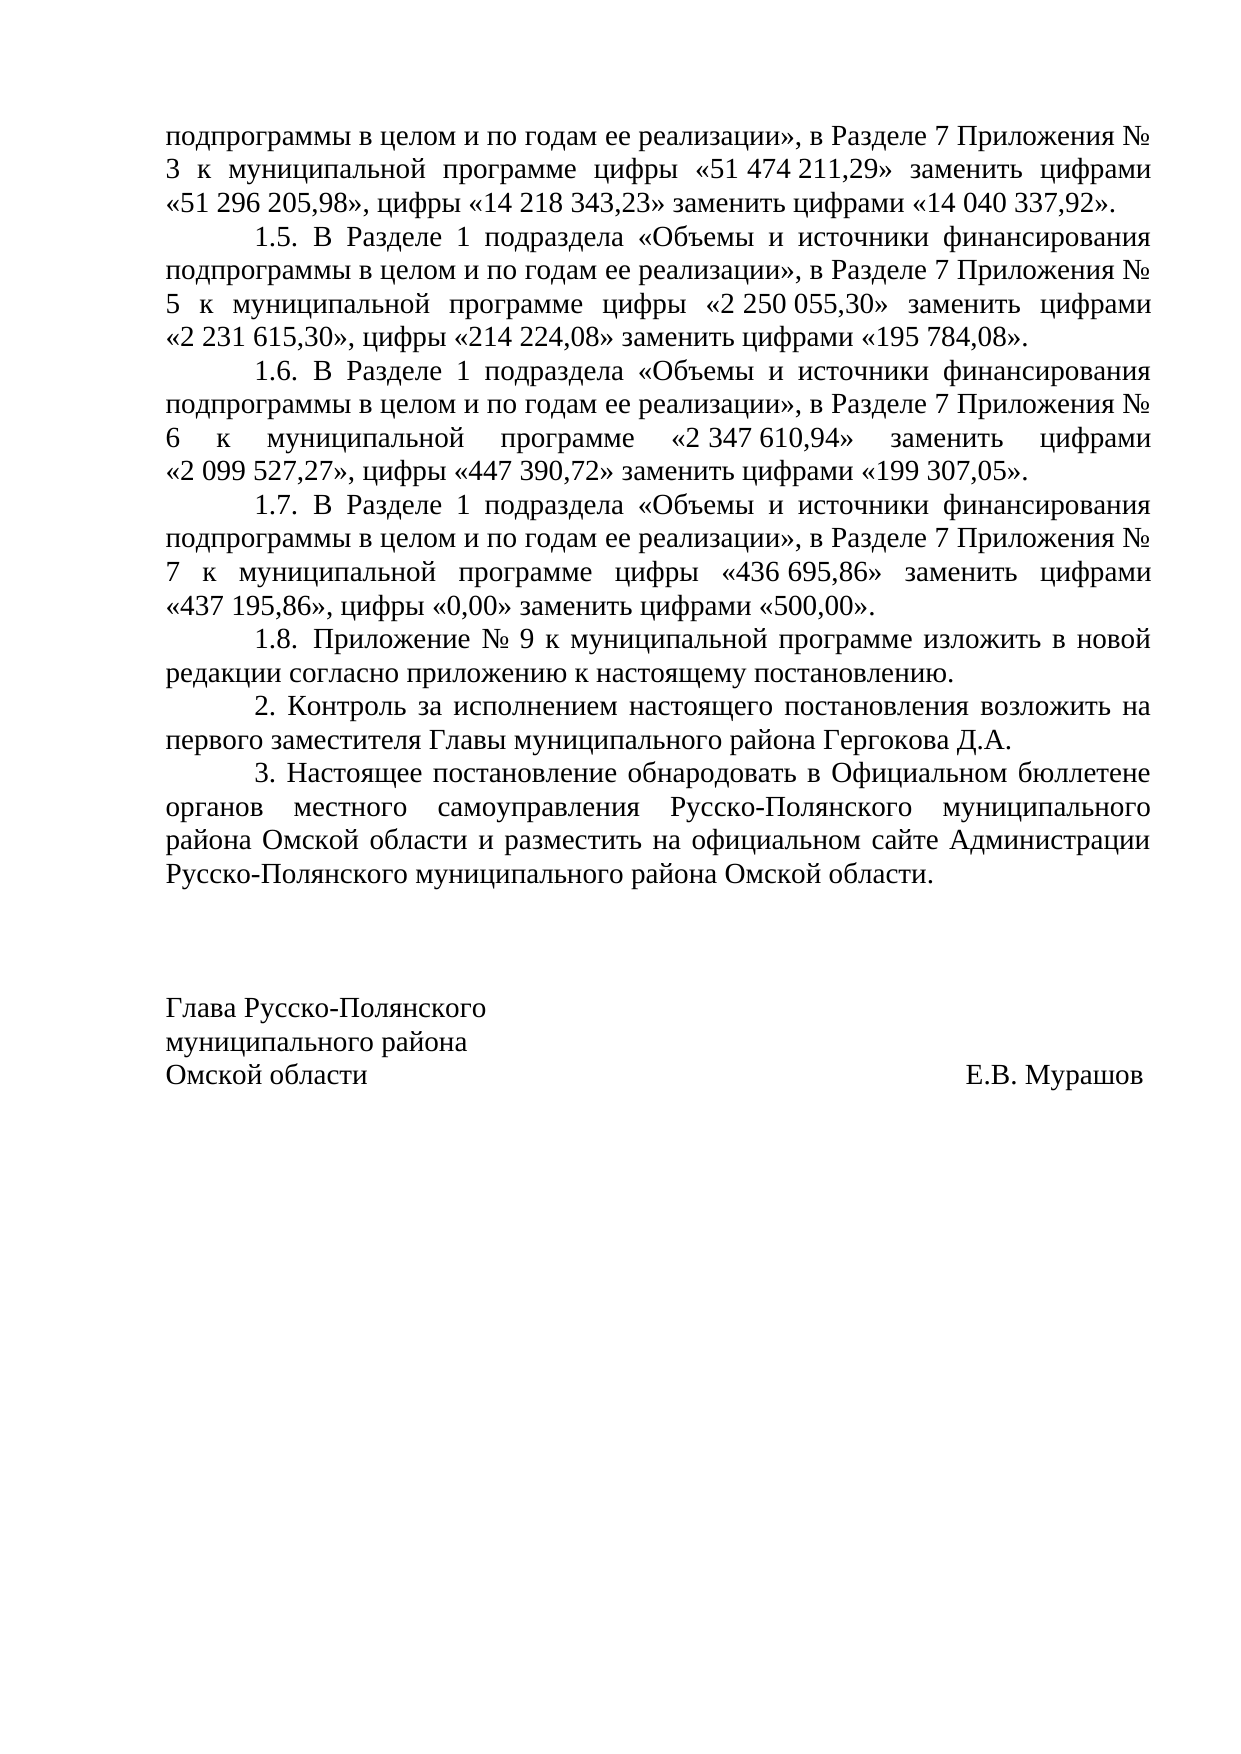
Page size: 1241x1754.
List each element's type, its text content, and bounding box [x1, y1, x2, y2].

text Омской области Е.В. Мурашов [165, 1057, 1152, 1091]
text 3. Настоящее постановление обнародовать в Официальном бюллетене органов местного самоуправления Русско-Полянского муниципального района Омской области и разместить на официальном сайте Администрации Русско-Полянского муниципального района Омской области. [165, 755, 1152, 889]
list Приложение № 9 к муниципальной программе изложить в новой редакции согласно приложению к настоящему постановлению. [165, 621, 1152, 688]
text 2. Контроль за исполнением настоящего постановления возложить на первого заместителя Главы муниципального района Гергокова Д.А. [165, 688, 1152, 755]
text Глава Русско-Полянского [165, 990, 1152, 1024]
list В Разделе 1 подраздела «Объемы и источники финансирования подпрограммы в целом и по годам ее реализации», в Разделе 7 Приложения № 5 к муниципальной программе цифры «2 250 055,30» заменить цифрами «2 231 615,30», цифры «214 224,08» заменить цифрами «195 784,08». [165, 219, 1152, 353]
list В Разделе 1 подраздела «Объемы и источники финансирования подпрограммы в целом и по годам ее реализации», в Разделе 7 Приложения № 6 к муниципальной программе «2 347 610,94» заменить цифрами «2 099 527,27», цифры «447 390,72» заменить цифрами «199 307,05». [165, 353, 1152, 487]
list В Разделе 1 подраздела «Объемы и источники финансирования подпрограммы в целом и по годам ее реализации», в Разделе 7 Приложения № 7 к муниципальной программе цифры «436 695,86» заменить цифрами «437 195,86», цифры «0,00» заменить цифрами «500,00». [165, 487, 1152, 621]
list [165, 118, 1152, 219]
text муниципального района [165, 1024, 1152, 1057]
